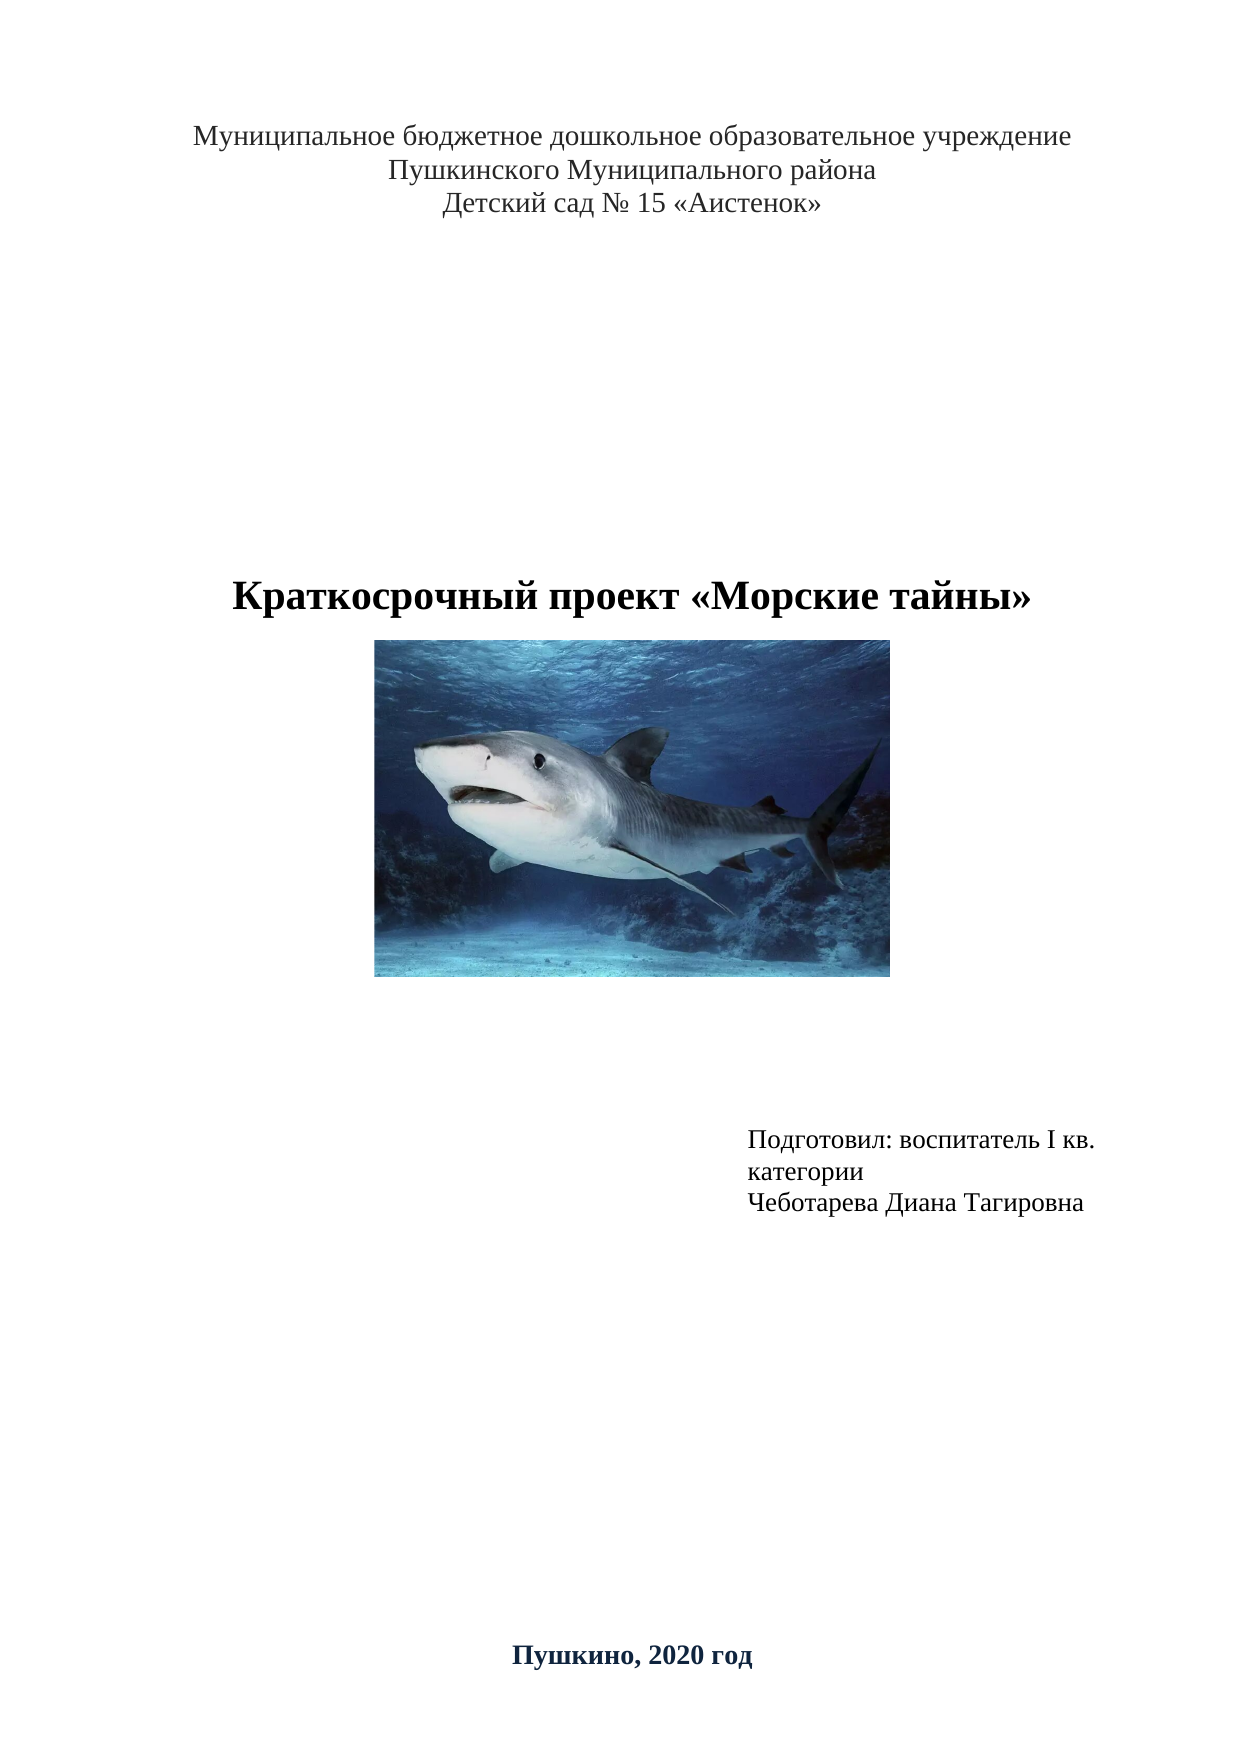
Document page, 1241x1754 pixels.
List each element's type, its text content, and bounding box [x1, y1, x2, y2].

text Краткосрочный проект «Морские тайны» [112, 570, 1152, 618]
text Подготовил: воспитатель I кв. категории [747, 1123, 1152, 1186]
text Пушкино, 2020 год [112, 1638, 1152, 1670]
text Пушкинского Муниципального района [112, 152, 1152, 185]
text Чеботарева Диана Тагировна [747, 1186, 1152, 1217]
text Детский сад № 15 «Аистенок» [112, 185, 1152, 219]
picture [374, 640, 890, 977]
text Муниципальное бюджетное дошкольное образовательное учреждение [112, 118, 1152, 152]
